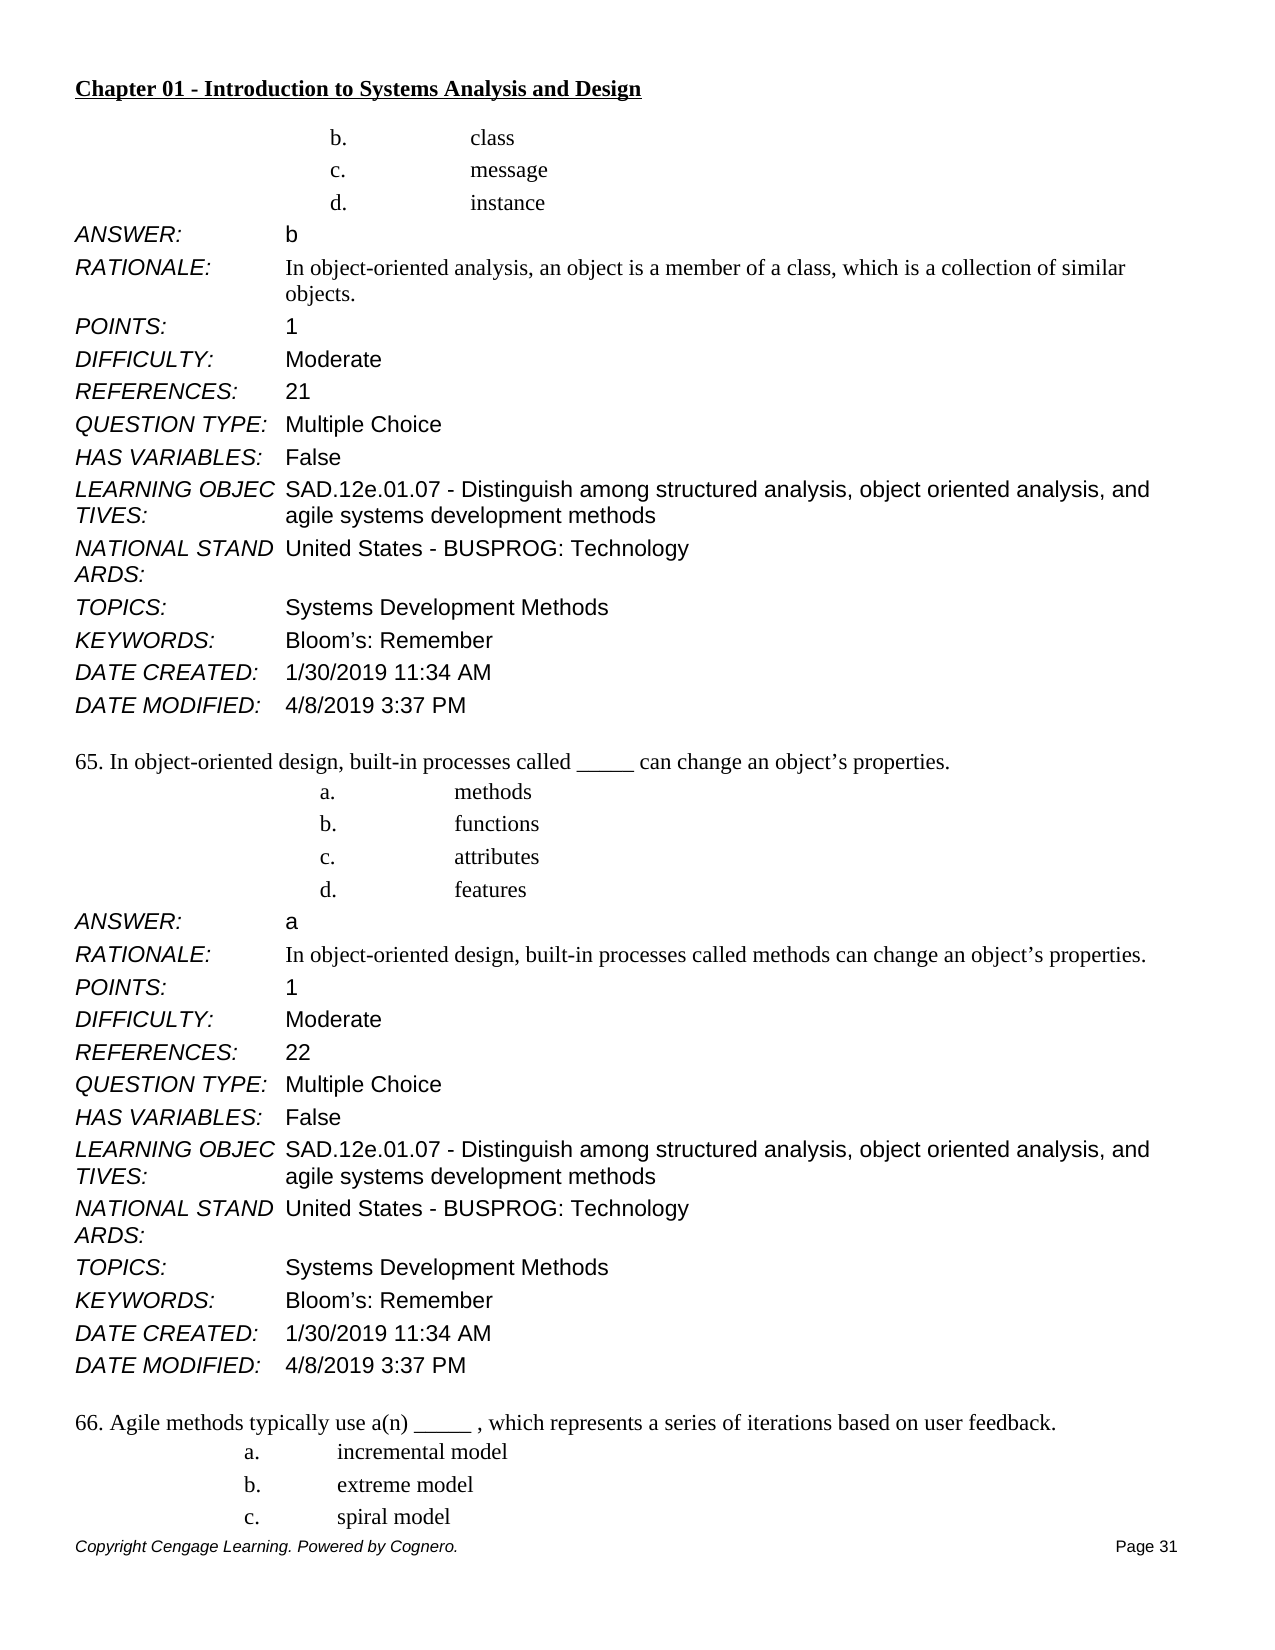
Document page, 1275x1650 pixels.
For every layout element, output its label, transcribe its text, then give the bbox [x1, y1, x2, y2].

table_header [75, 1409, 1200, 1533]
table_header 65. In object-oriented design, built-in processes called _____ can change an object’s properties. [75, 748, 1200, 1382]
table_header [75, 121, 1200, 721]
